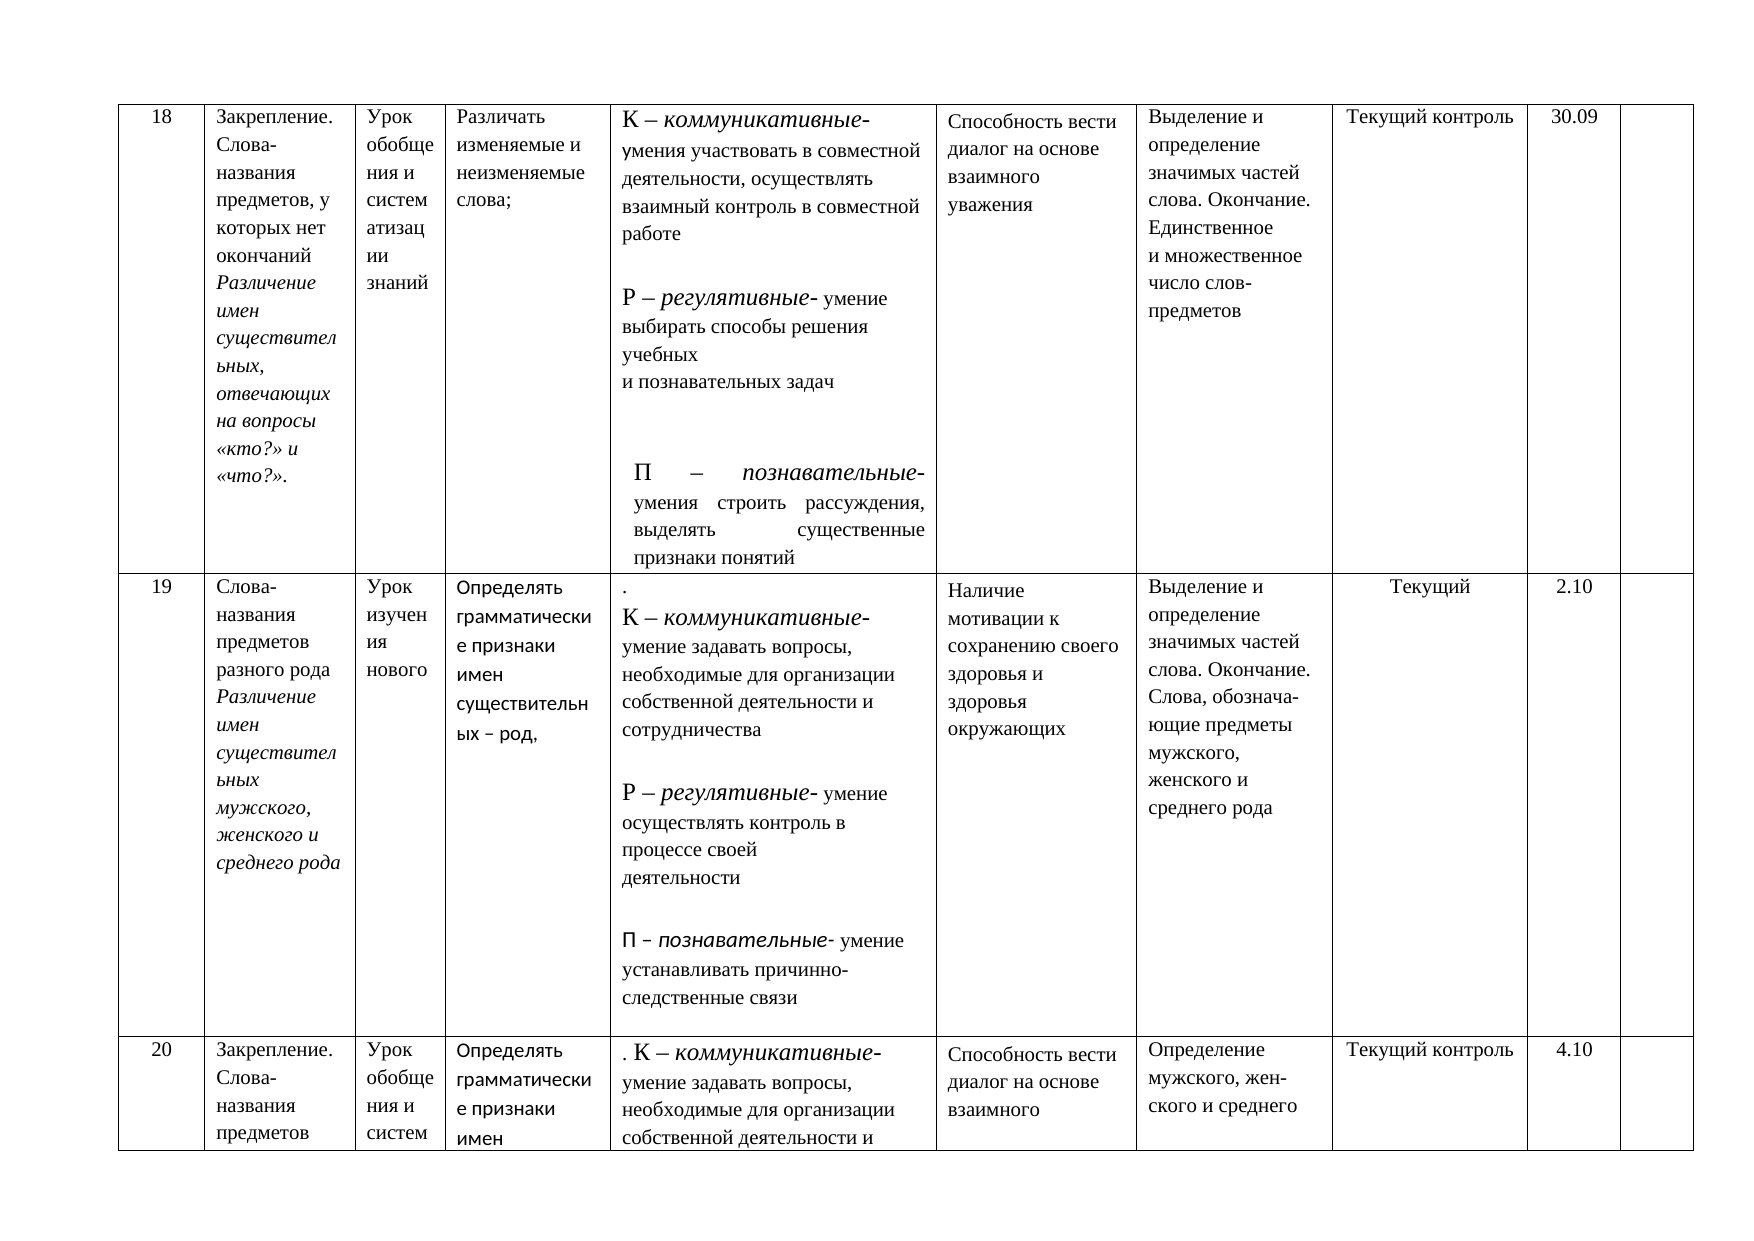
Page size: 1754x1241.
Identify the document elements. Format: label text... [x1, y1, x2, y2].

table_cell Наличие мотивации к сохранению своего здоровья и здоровья окружающих [937, 574, 1136, 1036]
table_cell [1621, 574, 1693, 1036]
table_cell . К – коммуникативные- умение задавать вопросы, необходимые для организации собственной деятельности и сотрудничества Р – регулятивные- умение осуществлять контроль в процессе своей деятельности П – познавательные- умение устанавливать причинно-следственные связи [611, 574, 936, 1036]
table_cell Урок обобщения и систематизации знаний [356, 105, 445, 573]
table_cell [446, 1037, 610, 1150]
table_cell Текущий контроль [1333, 1037, 1527, 1150]
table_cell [611, 1037, 936, 1150]
table_cell 2.10 [1528, 574, 1620, 1036]
table_cell [1621, 1037, 1693, 1150]
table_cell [446, 105, 610, 573]
table_cell Урок изучения нового [356, 574, 445, 1036]
table_cell Выделение и определение значимых частей слова. Окончание. Слова, обознача-ющие предметы мужского, женского и среднего рода [1137, 574, 1332, 1036]
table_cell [937, 1037, 1136, 1150]
table_cell [1621, 105, 1693, 573]
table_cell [205, 1037, 355, 1150]
table_cell Текущий [1333, 574, 1527, 1036]
table_cell 20 [119, 1037, 204, 1150]
table_cell 18 [119, 105, 204, 573]
table_cell Определять грамматические признаки имен существительных – род, [446, 574, 610, 1036]
table_cell Способность вести диалог на основе взаимного уважения [937, 105, 1136, 573]
table_cell Закрепление. Слова-названия предметов, у которых нет окончаний Различение имен существительных, отвечающих на вопросы «кто?» и «что?». [205, 105, 355, 573]
table_cell Слова-названия предметов разного рода Различение имен существительных мужского, женского и среднего рода [205, 574, 355, 1036]
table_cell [1137, 1037, 1332, 1150]
table_cell 4.10 [1528, 1037, 1620, 1150]
table_cell Выделение и определение значимых частей слова. Окончание. Единственное и множественное число слов-предметов [1137, 105, 1332, 573]
table_cell Текущий контроль [1333, 105, 1527, 573]
table_cell 19 [119, 574, 204, 1036]
table_cell 30.09 [1528, 105, 1620, 573]
table_cell К – коммуникативные- умения участвовать в совместной деятельности, осуществлять взаимный контроль в совместной работе Р – регулятивные- умение выбирать способы решения учебных и познавательных задач П – познавательные- умения строить рассуждения, выделять существенные признаки понятий [611, 105, 936, 573]
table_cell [356, 1037, 445, 1150]
